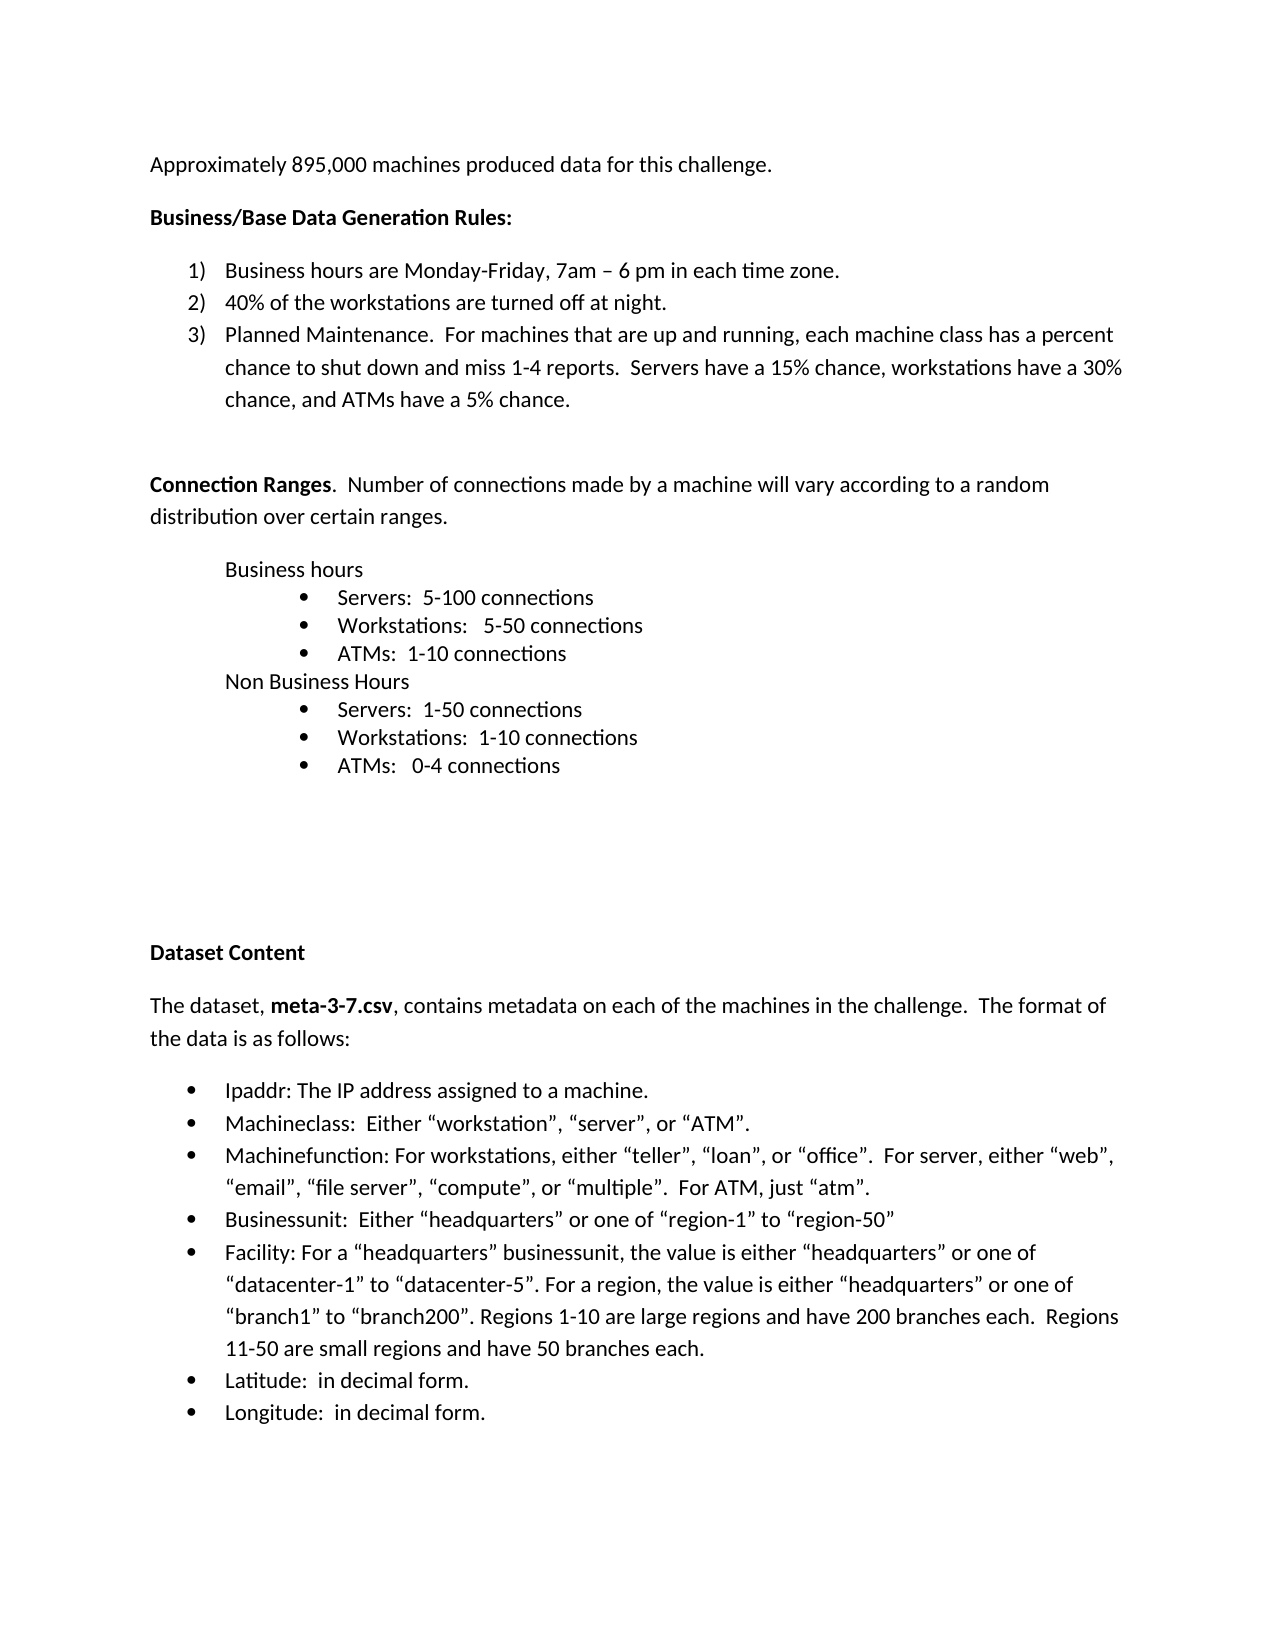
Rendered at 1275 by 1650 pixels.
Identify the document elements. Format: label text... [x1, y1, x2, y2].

text The dataset, meta-3-7.csv, contains metadata on each of the machines in the challenge. The format of the data is as follows: [150, 991, 1125, 1052]
list Machineclass: Either “workstation”, “server”, or “ATM”. [187, 1109, 1125, 1137]
list Latitude: in decimal form. [187, 1366, 1125, 1394]
list Longitude: in decimal form. [187, 1398, 1125, 1427]
list Facility: For a “headquarters” businessunit, the value is either “headquarters” or one of “datacenter-1” to “datacenter-5”. For a region, the value is either “headquarters” or one of “branch1” to “branch200”. Regions 1-10 are large regions and have 200 branches each. Regions 11-50 are small regions and have 50 branches each. [187, 1238, 1125, 1362]
text Connection Ranges. Number of connections made by a machine will vary according to a random distribution over certain ranges. [150, 470, 1125, 530]
text Business/Base Data Generation Rules: [150, 203, 1125, 231]
text Approximately 895,000 machines produced data for this challenge. [150, 150, 1125, 178]
list Workstations: 1-10 connections [300, 723, 1125, 751]
text Non Business Hours [225, 667, 1125, 695]
list Business hours are Monday-Friday, 7am – 6 pm in each time zone. [187, 256, 1125, 284]
list ATMs: 0-4 connections [300, 751, 1125, 779]
list Businessunit: Either “headquarters” or one of “region-1” to “region-50” [187, 1205, 1125, 1233]
list Servers: 5-100 connections [300, 583, 1125, 611]
list 40% of the workstations are turned off at night. [187, 288, 1125, 316]
list Servers: 1-50 connections [300, 695, 1125, 723]
text Dataset Content [150, 938, 1125, 966]
list Workstations: 5-50 connections [300, 611, 1125, 639]
list Machinefunction: For workstations, either “teller”, “loan”, or “office”. For server, either “web”, “email”, “file server”, “compute”, or “multiple”. For ATM, just “atm”. [187, 1141, 1125, 1201]
list Ipaddr: The IP address assigned to a machine. [187, 1077, 1125, 1105]
list ATMs: 1-10 connections [300, 639, 1125, 667]
text Business hours [225, 555, 1125, 583]
list Planned Maintenance. For machines that are up and running, each machine class has a percent chance to shut down and miss 1-4 reports. Servers have a 15% chance, workstations have a 30% chance, and ATMs have a 5% chance. [187, 320, 1125, 413]
